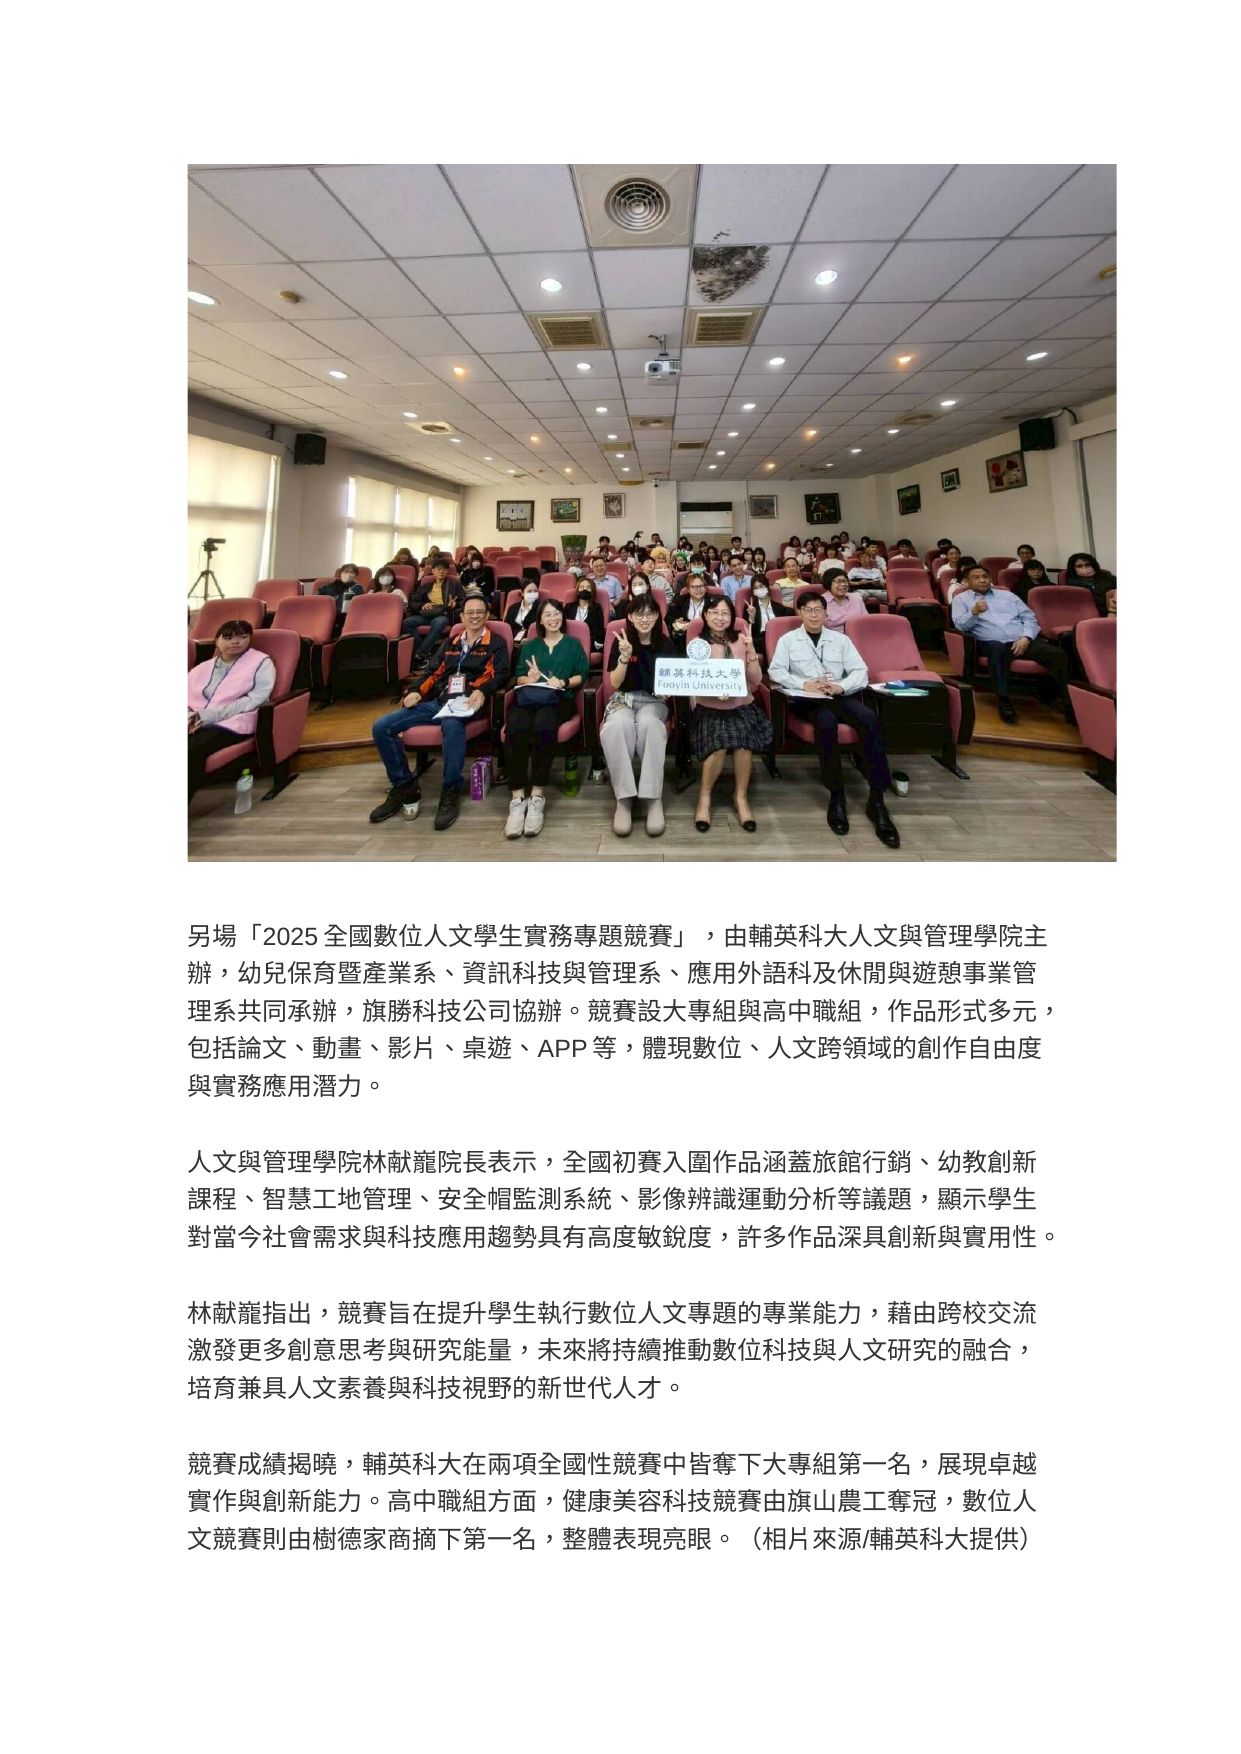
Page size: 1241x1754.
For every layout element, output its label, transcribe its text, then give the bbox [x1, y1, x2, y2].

text 人文與管理學院林献巃院長表示，全國初賽入圍作品涵蓋旅館行銷、幼教創新課程、智慧工地管理、安全帽監測系統、影像辨識運動分析等議題，顯示學生對當今社會需求與科技應用趨勢具有高度敏銳度，許多作品深具創新與實用性。 [187, 1142, 1053, 1254]
text 競賽成績揭曉，輔英科大在兩項全國性競賽中皆奪下大專組第一名，展現卓越實作與創新能力。高中職組方面，健康美容科技競賽由旗山農工奪冠，數位人文競賽則由樹德家商摘下第一名，整體表現亮眼。（相片來源/輔英科大提供） [187, 1444, 1053, 1556]
text 林献巃指出，競賽旨在提升學生執行數位人文專題的專業能力，藉由跨校交流激發更多創意思考與研究能量，未來將持續推動數位科技與人文研究的融合，培育兼具人文素養與科技視野的新世代人才。 [187, 1293, 1053, 1405]
picture [187, 164, 1117, 862]
text 另場「2025全國數位人文學生實務專題競賽」，由輔英科大人文與管理學院主辦，幼兒保育暨產業系、資訊科技與管理系、應用外語科及休閒與遊憩事業管理系共同承辦，旗勝科技公司協辦。競賽設大專組與高中職組，作品形式多元，包括論文、動畫、影片、桌遊、APP等，體現數位、人文跨領域的創作自由度與實務應用潛力。 [187, 916, 1053, 1103]
